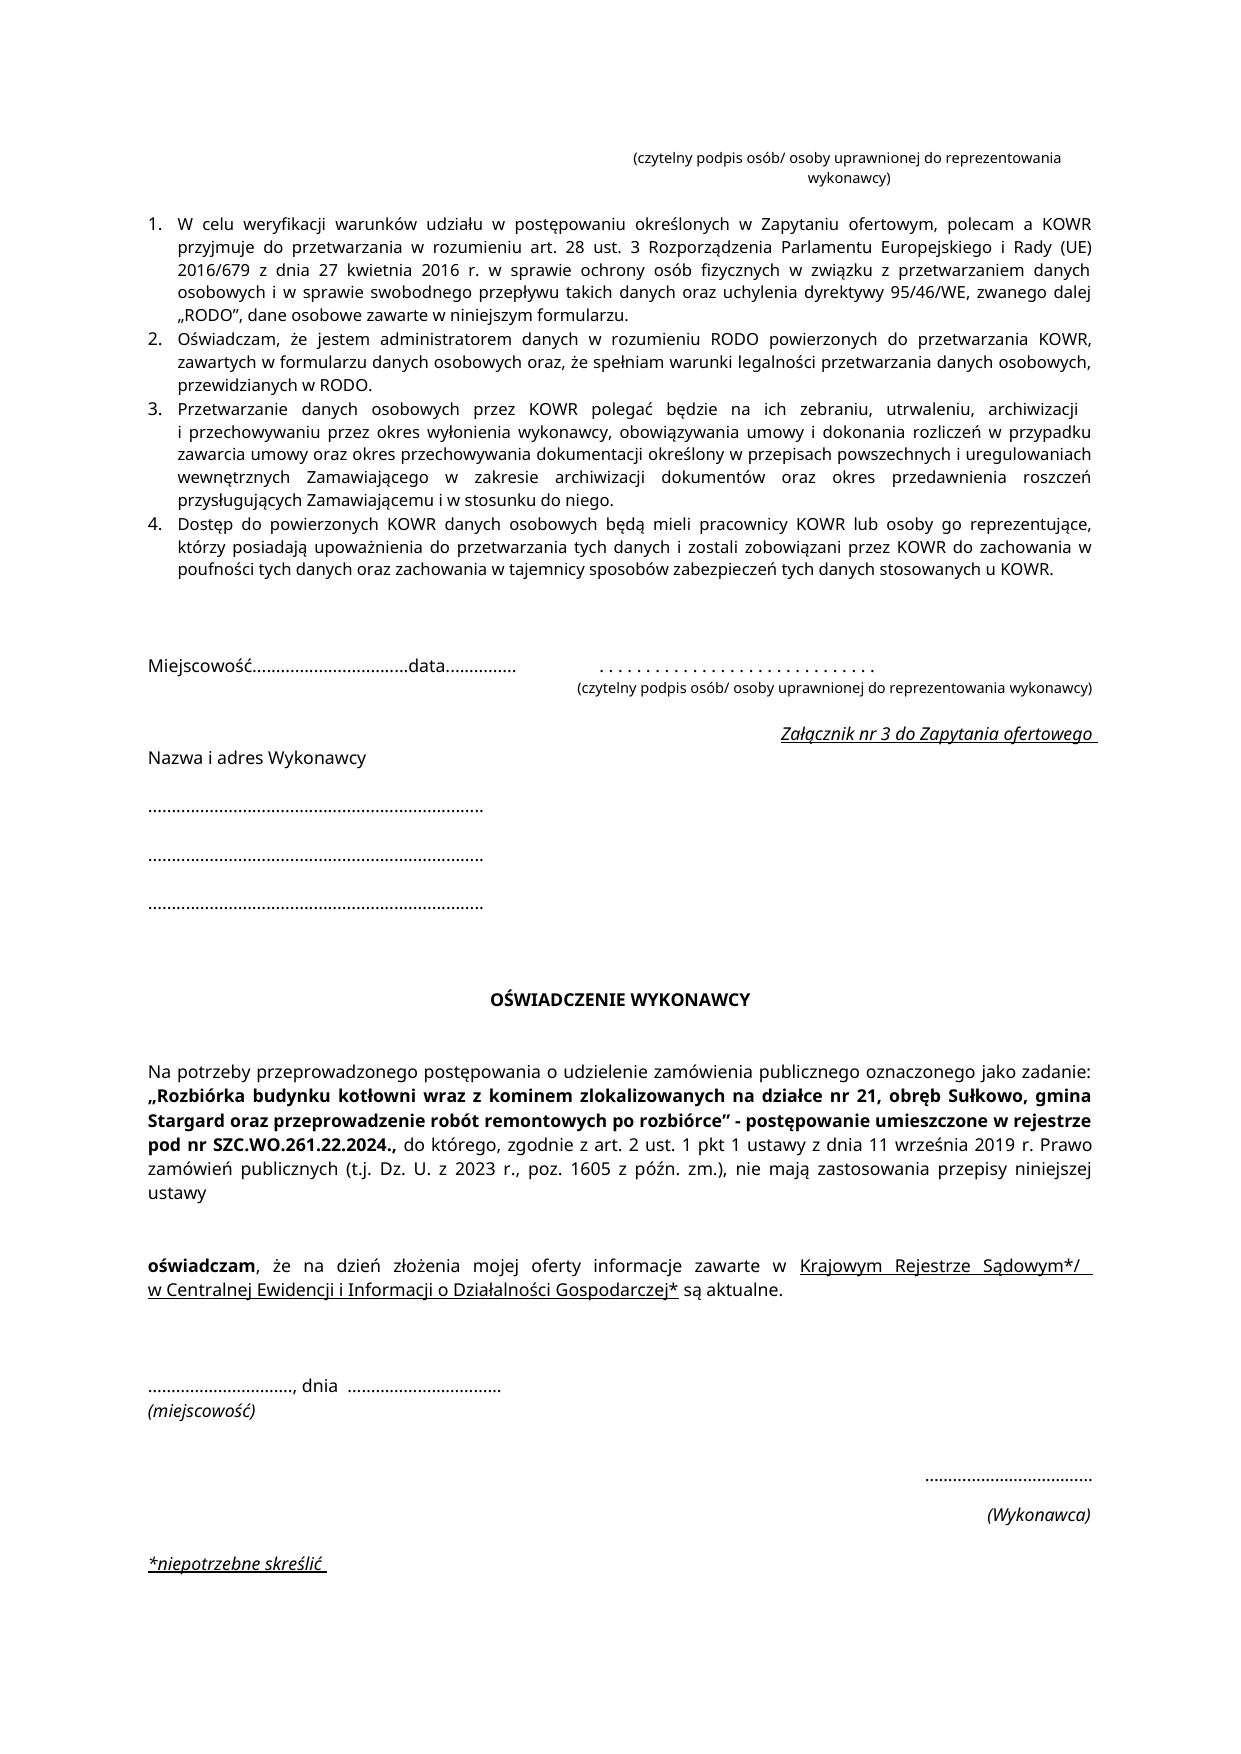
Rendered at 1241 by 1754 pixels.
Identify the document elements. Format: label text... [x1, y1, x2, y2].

text (miejscowość) [148, 1398, 1093, 1422]
text ....................................................................... [148, 891, 1093, 915]
text (czytelny podpis osób/ osoby uprawnionej do reprezentowania wykonawcy) [602, 148, 1093, 187]
text (Wykonawca) [871, 1503, 1093, 1527]
text Na potrzeby przeprowadzonego postępowania o udzielenie zamówienia publicznego oznaczonego jako zadanie: „Rozbiórka budynku kotłowni wraz z kominem zlokalizowanych na działce nr 21, obręb Sułkowo, gmina Stargard oraz przeprowadzenie robót remontowych po rozbiórce” - postępowanie umieszczone w rejestrze pod nr SZC.WO.261.22.2024., do którego, zgodnie z art. 2 ust. 1 pkt 1 ustawy z dnia 11 września 2019 r. Prawo zamówień publicznych (t.j. Dz. U. z 2023 r., poz. 1605 z późn. zm.), nie mają zastosowania przepisy niniejszej ustawy [148, 1060, 1093, 1205]
text OŚWIADCZENIE WYKONAWCY [148, 987, 1093, 1011]
list W celu weryfikacji warunków udziału w postępowaniu określonych w Zapytaniu ofertowym, polecam a KOWR przyjmuje do przetwarzania w rozumieniu art. 28 ust. 3 Rozporządzenia Parlamentu Europejskiego i Rady (UE) 2016/679 z dnia 27 kwietnia 2016 r. w sprawie ochrony osób fizycznych w związku z przetwarzaniem danych osobowych i w sprawie swobodnego przepływu takich danych oraz uchylenia dyrektywy 95/46/WE, zwanego dalej „RODO”, dane osobowe zawarte w niniejszym formularzu. [148, 212, 1093, 327]
text ....................................................................... [148, 842, 1093, 866]
list Przetwarzanie danych osobowych przez KOWR polegać będzie na ich zebraniu, utrwaleniu, archiwizacji i przechowywaniu przez okres wyłonienia wykonawcy, obowiązywania umowy i dokonania rozliczeń w przypadku zawarcia umowy oraz okres przechowywania dokumentacji określony w przepisach powszechnych i uregulowaniach wewnętrznych Zamawiającego w zakresie archiwizacji dokumentów oraz okres przedawnienia roszczeń przysługujących Zamawiającemu i w stosunku do niego. [148, 396, 1093, 511]
text (czytelny podpis osób/ osoby uprawnionej do reprezentowania wykonawcy) [148, 677, 1093, 697]
text Załącznik nr 3 do Zapytania ofertowego [148, 721, 1093, 746]
text ....................................................................... [148, 794, 1093, 818]
text ……………………………… [797, 1462, 1093, 1487]
text …………………………., dnia …………………………… [148, 1374, 1093, 1398]
list Oświadczam, że jestem administratorem danych w rozumieniu RODO powierzonych do przetwarzania KOWR, zawartych w formularzu danych osobowych oraz, że spełniam warunki legalności przetwarzania danych osobowych, przewidzianych w RODO. [148, 327, 1093, 396]
text *niepotrzebne skreślić [148, 1551, 1093, 1575]
list Dostęp do powierzonych KOWR danych osobowych będą mieli pracownicy KOWR lub osoby go reprezentujące, którzy posiadają upoważnienia do przetwarzania tych danych i zostali zobowiązani przez KOWR do zachowania w poufności tych danych oraz zachowania w tajemnicy sposobów zabezpieczeń tych danych stosowanych u KOWR. [148, 511, 1093, 581]
text Miejscowość.................................data............... . . . . . . . . . . . . . . . . . . . . . . . . . . . . . . [148, 653, 1093, 677]
text Nazwa i adres Wykonawcy [148, 746, 1093, 770]
text oświadczam, że na dzień złożenia mojej oferty informacje zawarte w Krajowym Rejestrze Sądowym*/ w Centralnej Ewidencji i Informacji o Działalności Gospodarczej* są aktualne. [148, 1253, 1093, 1301]
